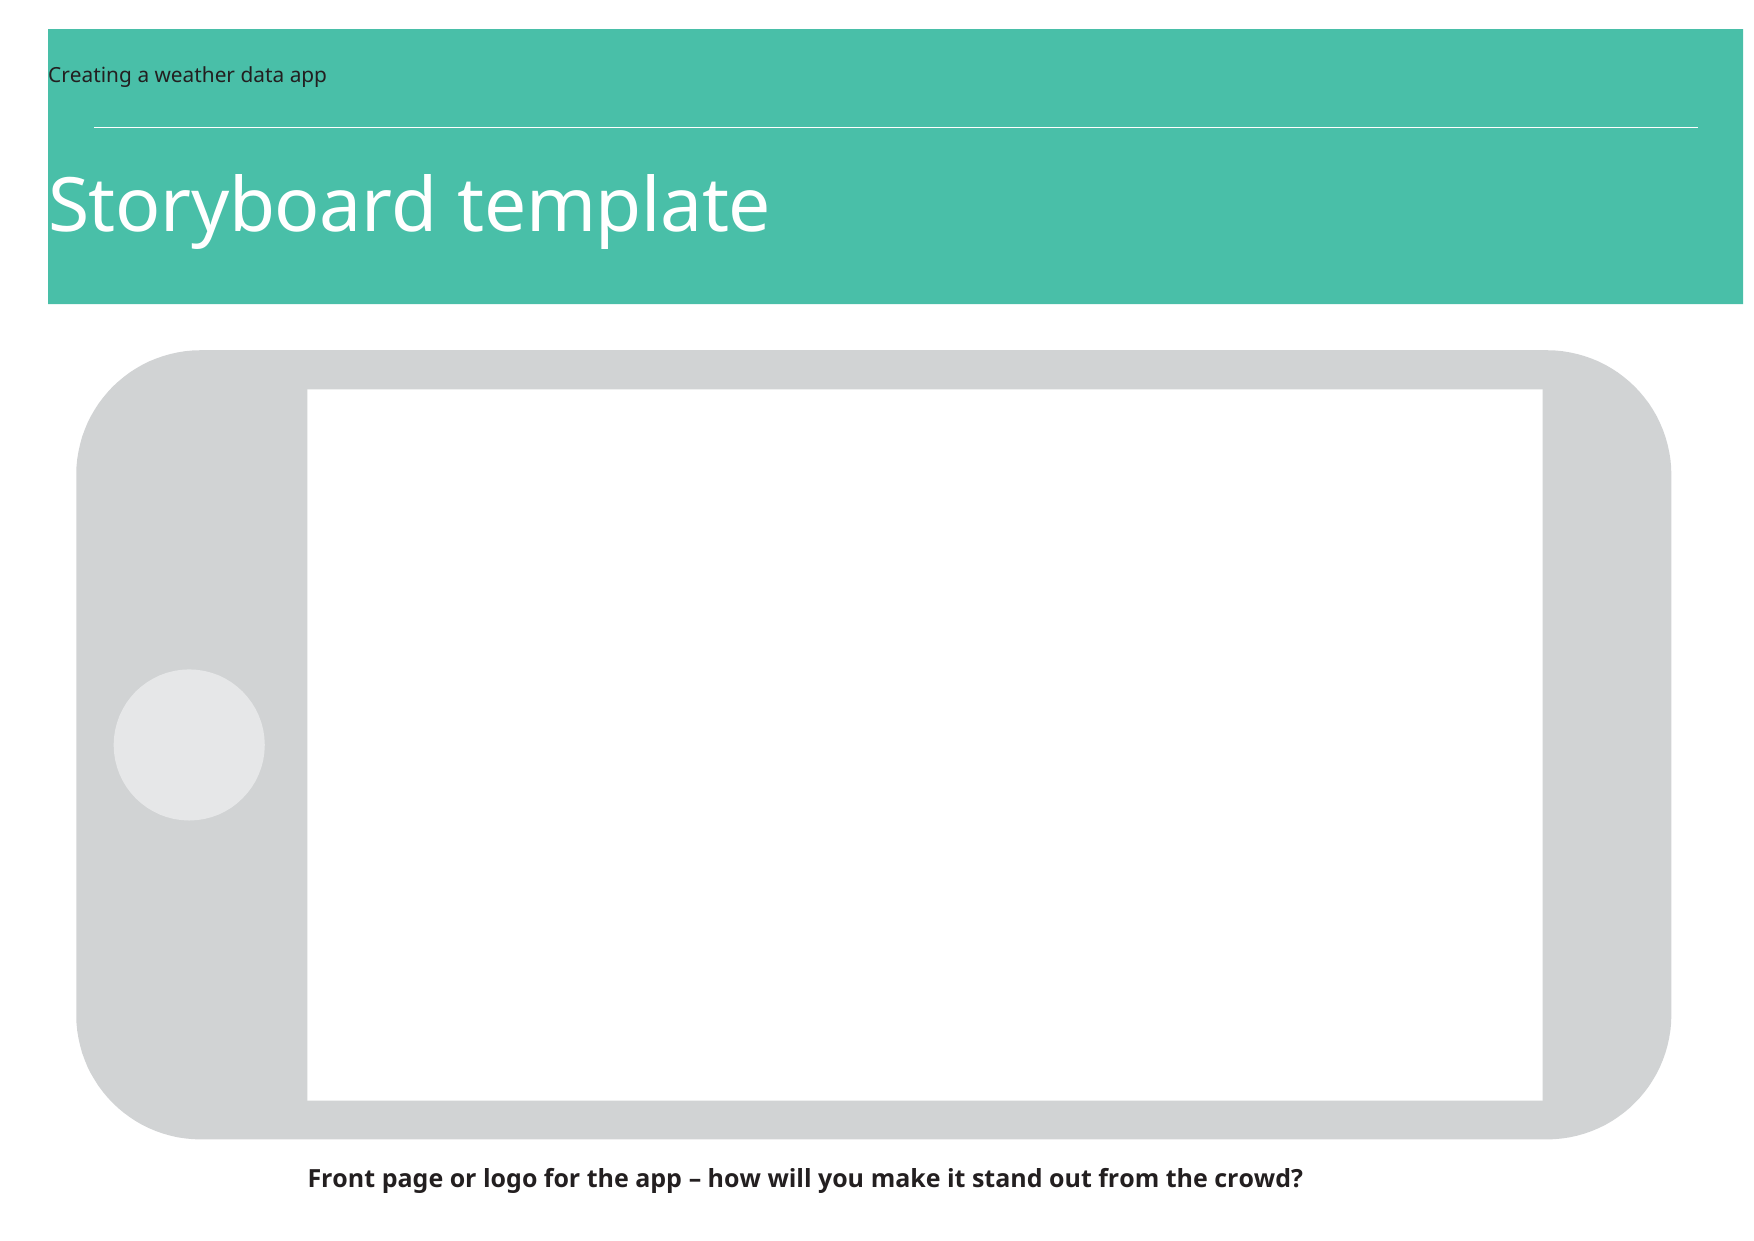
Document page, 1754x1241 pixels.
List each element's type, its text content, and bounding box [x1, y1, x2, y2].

text Front page or logo for the app – how will you make it stand out from the crowd? [307, 1160, 1735, 1194]
